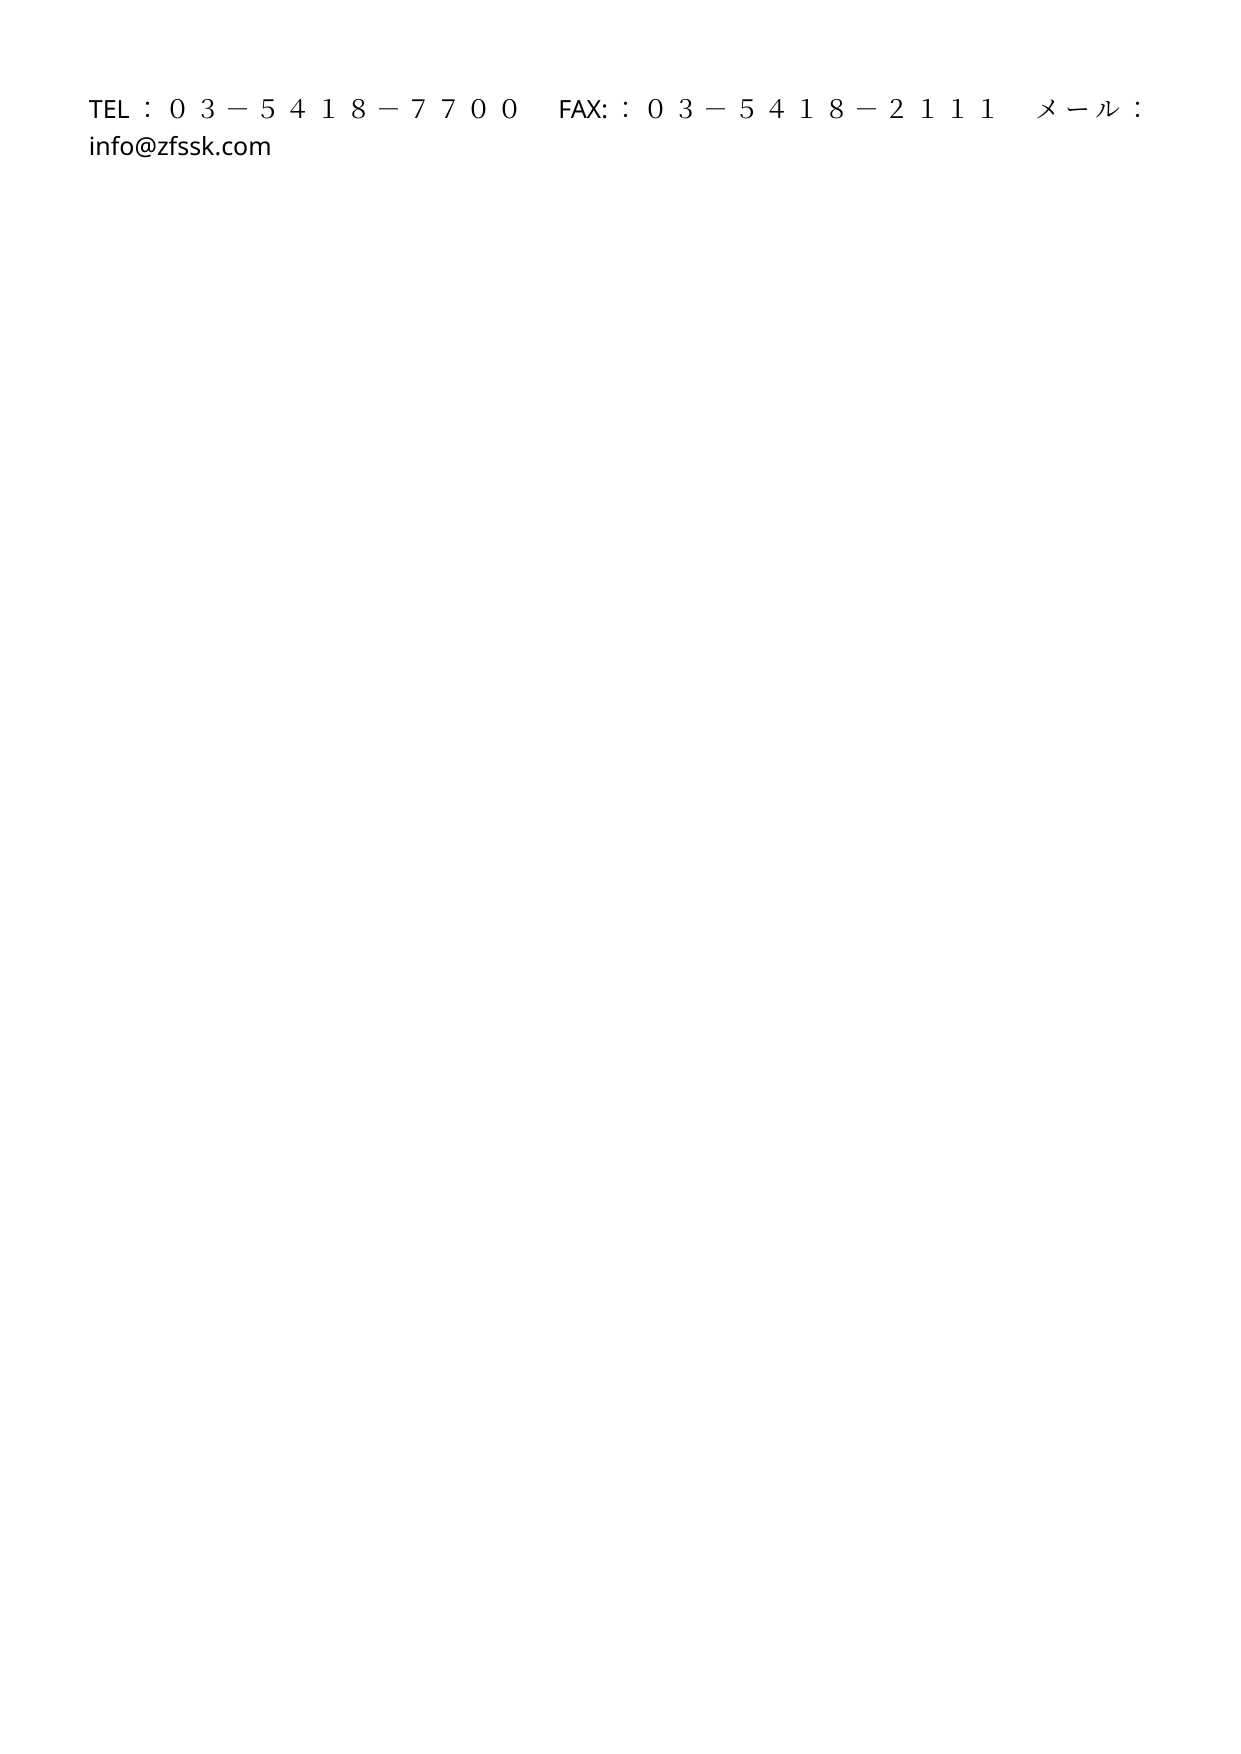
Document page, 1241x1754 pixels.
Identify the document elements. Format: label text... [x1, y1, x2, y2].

text TEL：０３－５４１８－７７００ FAX:：０３－５４１８－２１１１ メール：info@zfssk.com [89, 89, 1152, 164]
